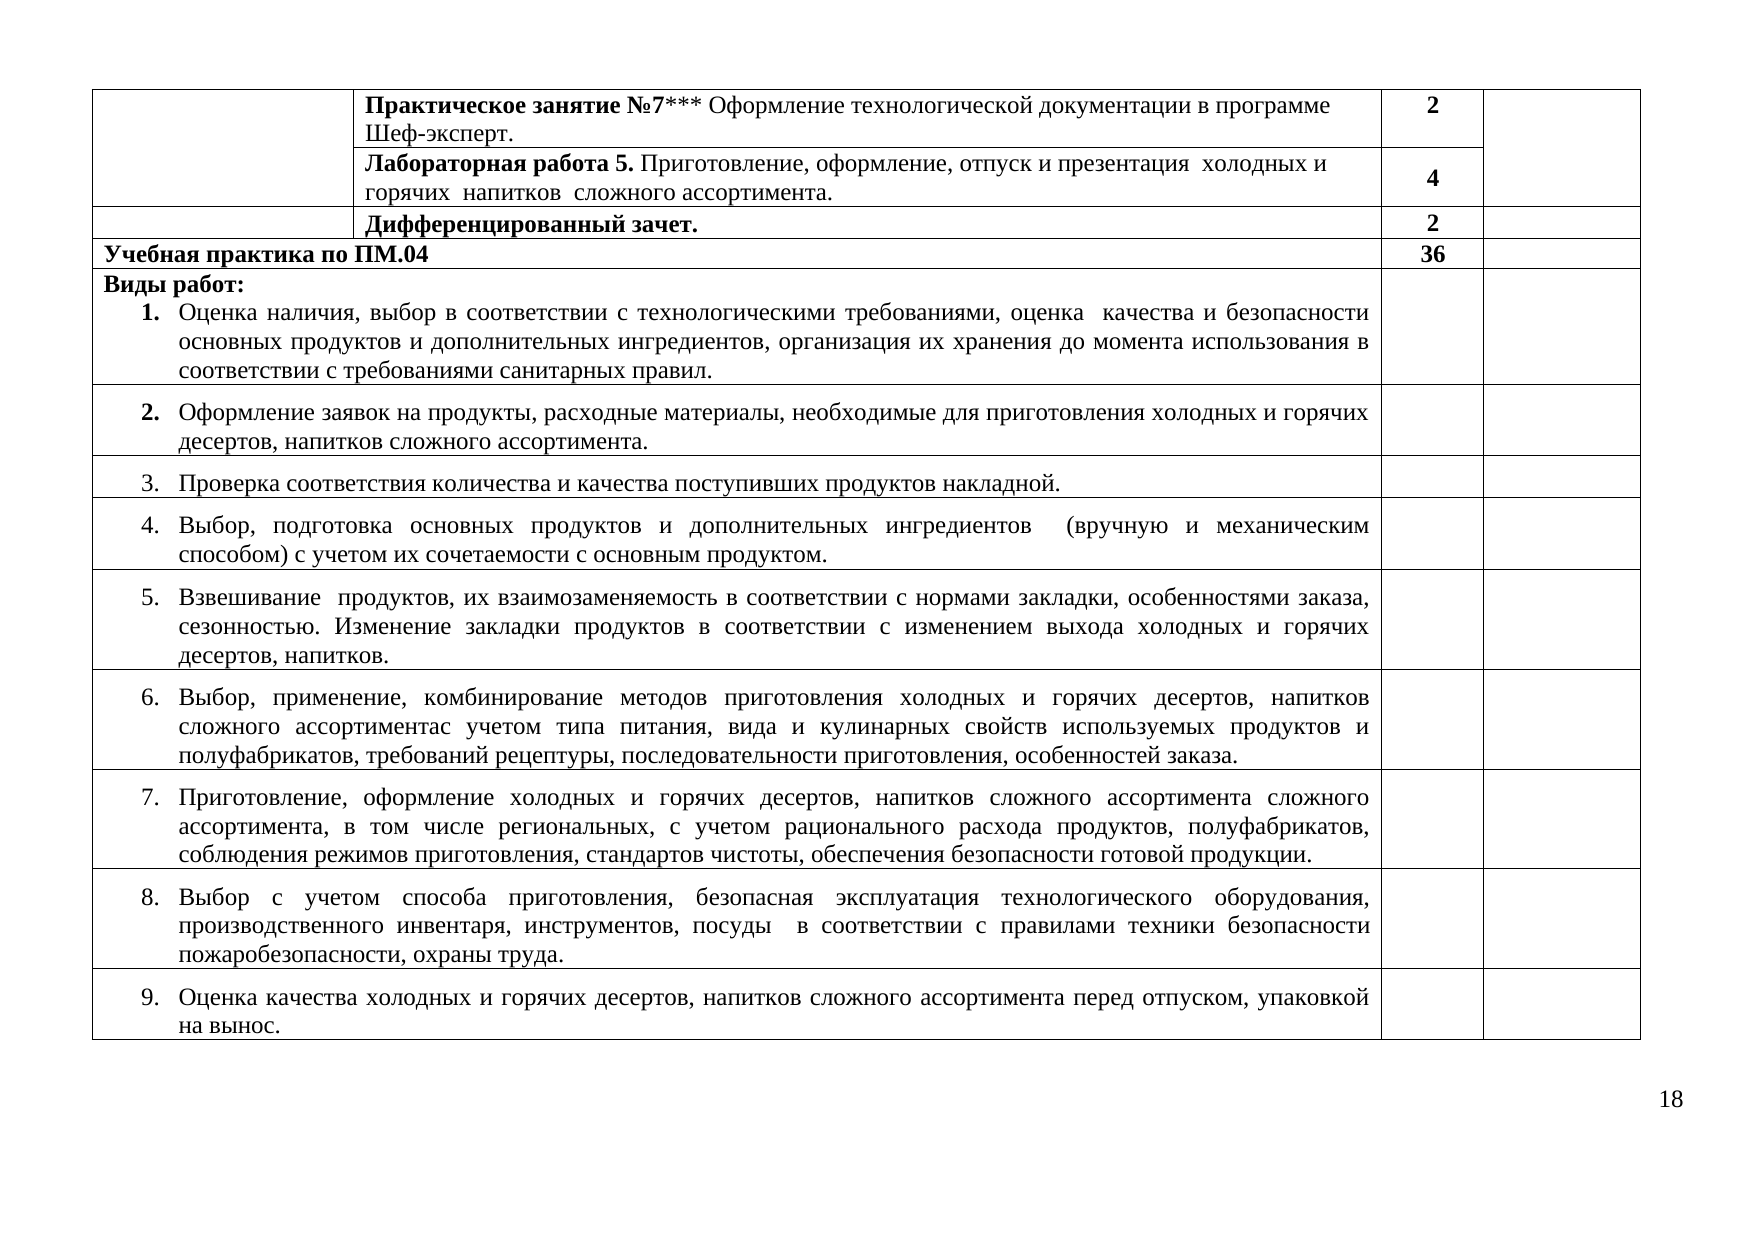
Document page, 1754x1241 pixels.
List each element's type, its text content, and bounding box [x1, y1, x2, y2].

table_cell [1382, 456, 1483, 497]
table_cell Выбор, подготовка основных продуктов и дополнительных ингредиентов (вручную и механическим способом) с учетом их сочетаемости с основным продуктом. [93, 498, 1381, 569]
table_cell [1382, 969, 1483, 1039]
table_cell Лабораторная работа 5. Приготовление, оформление, отпуск и презентация холодных и горячих напитков сложного ассортимента. [354, 148, 1381, 206]
table_cell 2 [1382, 207, 1483, 238]
table_cell [1484, 239, 1640, 268]
table_cell 4 [1382, 148, 1483, 206]
table_cell Выбор, применение, комбинирование методов приготовления холодных и горячих десертов, напитков сложного ассортиментас учетом типа питания, вида и кулинарных свойств используемых продуктов и полуфабрикатов, требований рецептуры, последовательности приготовления, особенностей заказа. [93, 670, 1381, 768]
table_cell [1484, 498, 1640, 569]
table_cell [1382, 498, 1483, 569]
table_cell [1484, 869, 1640, 968]
table_cell [1484, 269, 1640, 384]
table_cell [1484, 570, 1640, 669]
table_cell Взвешивание продуктов, их взаимозаменяемость в соответствии с нормами закладки, особенностями заказа, сезонностью. Изменение закладки продуктов в соответствии с изменением выхода холодных и горячих десертов, напитков. [93, 570, 1381, 669]
table_cell [1484, 969, 1640, 1039]
table_cell [1484, 385, 1640, 455]
table_cell [1484, 770, 1640, 868]
table_cell [1484, 670, 1640, 768]
table_cell Оформление заявок на продукты, расходные материалы, необходимые для приготовления холодных и горячих десертов, напитков сложного ассортимента. [93, 385, 1381, 455]
table_cell [1382, 269, 1483, 384]
table_cell Проверка соответствия количества и качества поступивших продуктов накладной. [93, 456, 1381, 497]
table_cell Оценка качества холодных и горячих десертов, напитков сложного ассортимента перед отпуском, упаковкой на вынос. [93, 969, 1381, 1039]
table_cell 2 [1382, 90, 1483, 147]
table_cell [1382, 385, 1483, 455]
table_cell [1484, 207, 1640, 238]
table_cell 36 [1382, 239, 1483, 268]
table_cell Выбор с учетом способа приготовления, безопасная эксплуатация технологического оборудования, производственного инвентаря, инструментов, посуды в соответствии с правилами техники безопасности пожаробезопасности, охраны труда. [93, 869, 1381, 968]
table_cell [1382, 869, 1483, 968]
table_cell [1382, 770, 1483, 868]
table_cell Практическое занятие №7*** Оформление технологической документации в программе Шеф-эксперт. [354, 90, 1381, 147]
table_cell Виды работ: Оценка наличия, выбор в соответствии с технологическими требованиями, оценка качества и безопасности основных продуктов и дополнительных ингредиентов, организация их хранения до момента использования в соответствии с требованиями санитарных правил. [93, 269, 1381, 384]
table_cell [1382, 570, 1483, 669]
table_cell Дифференцированный зачет. [354, 207, 1381, 238]
table_cell Приготовление, оформление холодных и горячих десертов, напитков сложного ассортимента сложного ассортимента, в том числе региональных, с учетом рационального расхода продуктов, полуфабрикатов, соблюдения режимов приготовления, стандартов чистоты, обеспечения безопасности готовой продукции. [93, 770, 1381, 868]
table_cell [1382, 670, 1483, 768]
table_cell [1484, 456, 1640, 497]
table_cell [93, 207, 353, 238]
table_cell Учебная практика по ПМ.04 [93, 239, 1381, 268]
